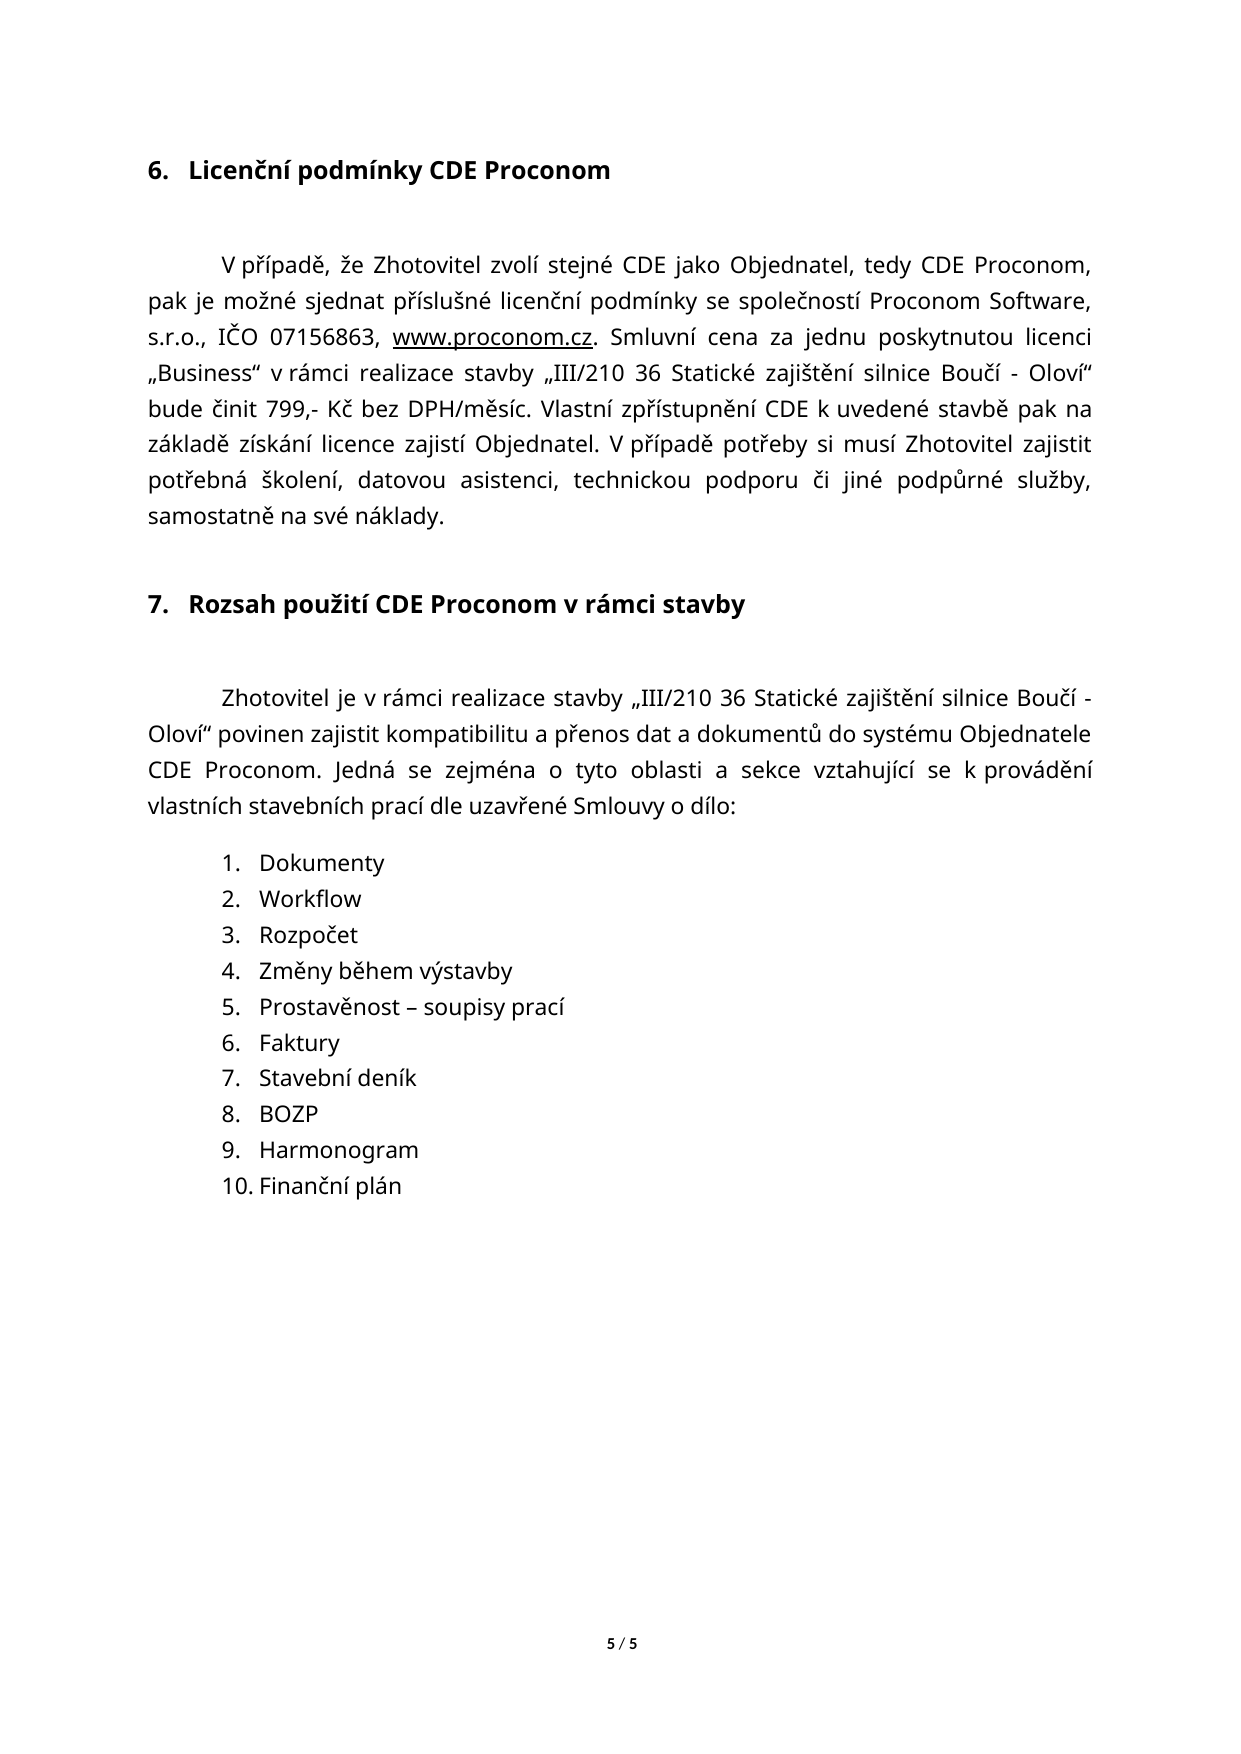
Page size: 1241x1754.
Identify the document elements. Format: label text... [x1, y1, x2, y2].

list Dokumenty [221, 847, 583, 878]
list Změny během výstavby [221, 954, 583, 986]
list Prostavěnost – soupisy prací [221, 991, 583, 1022]
list Harmonogram [221, 1134, 583, 1166]
list BOZP [221, 1098, 583, 1129]
text V případě, že Zhotovitel zvolí stejné CDE jako Objednatel, tedy CDE Proconom, pak je možné sjednat příslušné licenční podmínky se společností Proconom Software, s.r.o., IČO 07156863, www.proconom.cz. Smluvní cena za jednu poskytnutou licenci „Business“ v rámci realizace stavby „III/210 36 Statické zajištění silnice Boučí - Oloví“ bude činit 799,- Kč bez DPH/měsíc. Vlastní zpřístupnění CDE k uvedené stavbě pak na základě získání licence zajistí Objednatel. V případě potřeby si musí Zhotovitel zajistit potřebná školení, datovou asistenci, technickou podporu či jiné podpůrné služby, samostatně na své náklady. [148, 249, 1093, 532]
subtitle 7. Rozsah použití CDE Proconom v rámci stavby [148, 586, 1093, 620]
list Finanční plán [221, 1170, 583, 1201]
list Stavební deník [221, 1062, 583, 1094]
subtitle 6. Licenční podmínky CDE Proconom [148, 153, 1093, 187]
list Faktury [221, 1026, 583, 1058]
text Zhotovitel je v rámci realizace stavby „III/210 36 Statické zajištění silnice Boučí - Oloví“ povinen zajistit kompatibilitu a přenos dat a dokumentů do systému Objednatele CDE Proconom. Jedná se zejména o tyto oblasti a sekce vztahující se k provádění vlastních stavebních prací dle uzavřené Smlouvy o dílo: [148, 682, 1093, 821]
list Rozpočet [221, 919, 583, 950]
list Workflow [221, 883, 583, 914]
